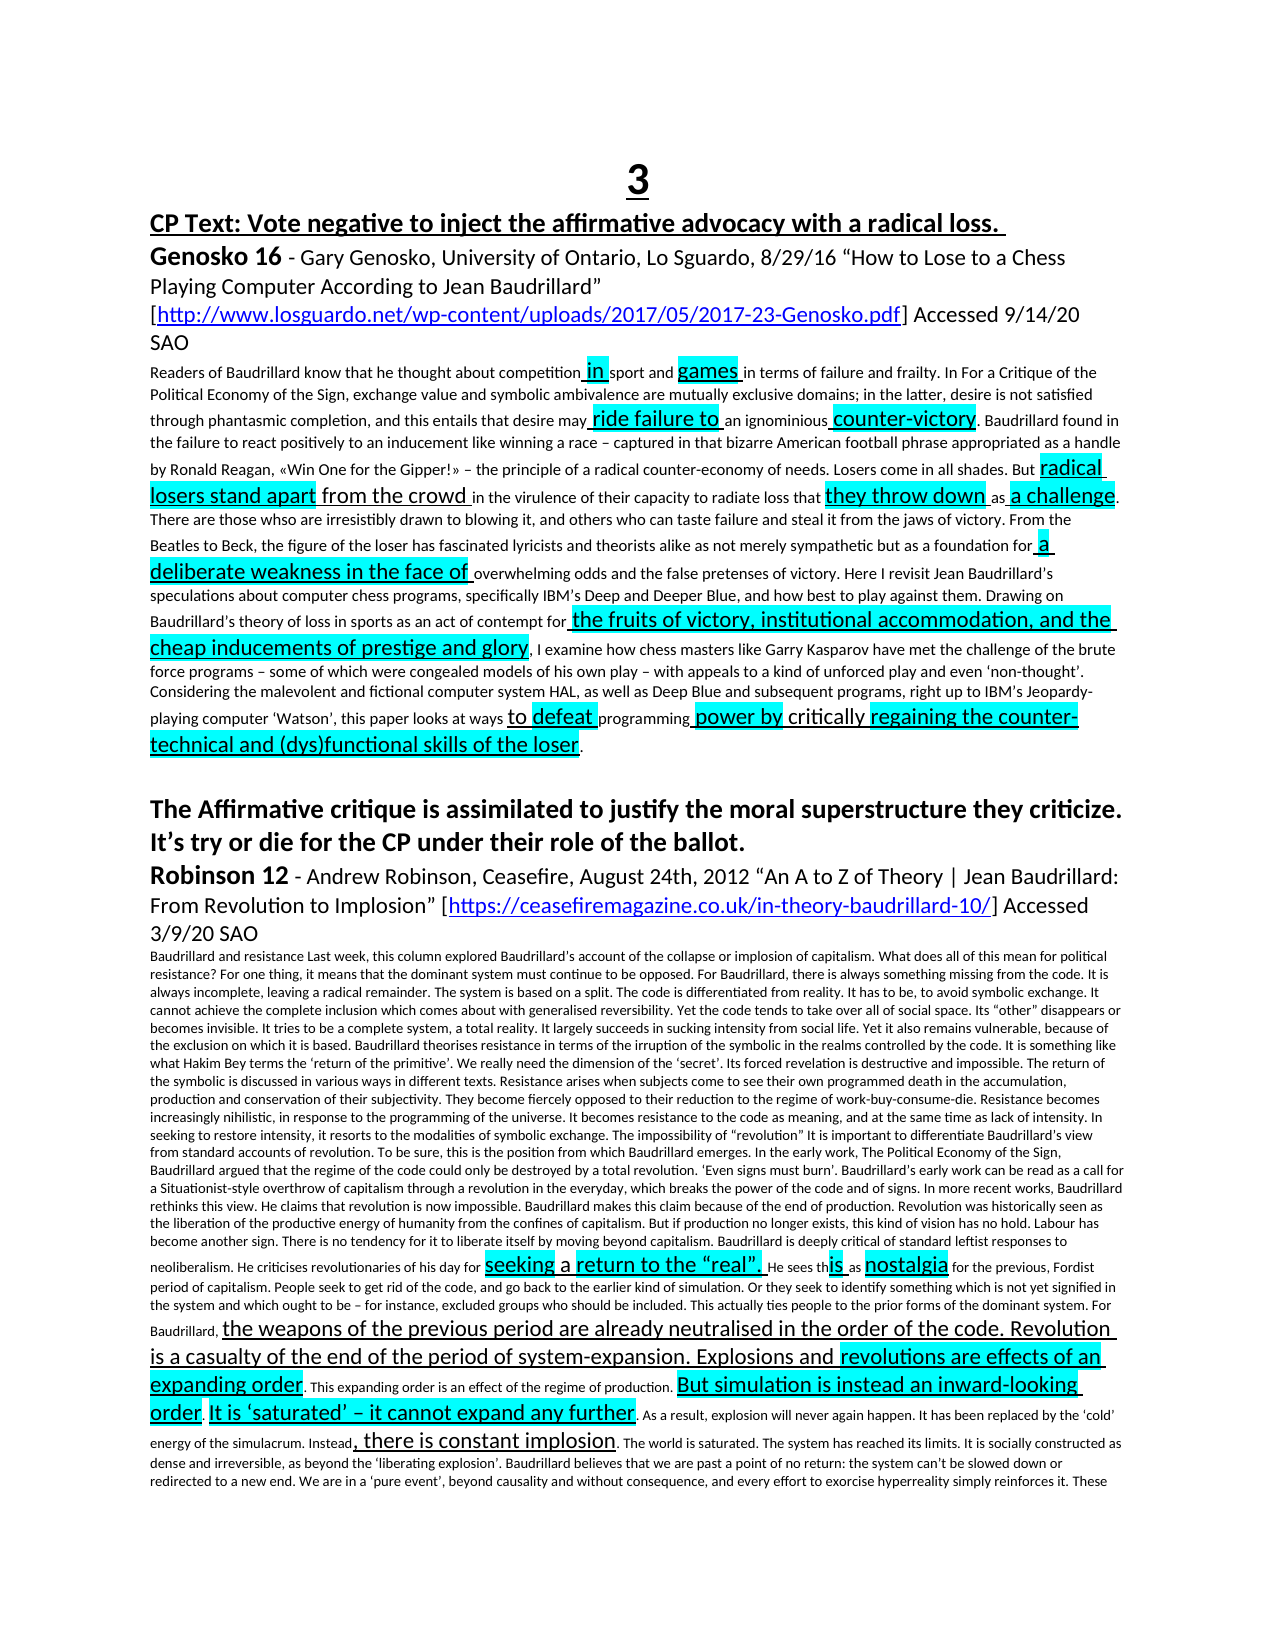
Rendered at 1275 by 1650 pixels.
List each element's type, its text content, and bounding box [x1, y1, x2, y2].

text CP Text: Vote negative to inject the affirmative advocacy with a radical loss. [150, 206, 1125, 239]
text Genosko 16 - Gary Genosko, University of Ontario, Lo Sguardo, 8/29/16 “How to Lose to a Chess Playing Computer According to Jean Baudrillard” [http://www.losguardo.net/wp-content/uploads/2017/05/2017-23-Genosko.pdf] Accessed 9/14/20 SAO [150, 239, 1125, 356]
subtitle 3 [150, 150, 1125, 206]
text The Affirmative critique is assimilated to justify the moral superstructure they criticize. It’s try or die for the CP under their role of the ballot. [150, 792, 1125, 858]
text Readers of Baudrillard know that he thought about competition in sport and games in terms of failure and frailty. In For a Critique of the Political Economy of the Sign, exchange value and symbolic ambivalence are mutually exclusive domains; in the latter, desire is not satisfied through phantasmic completion, and this entails that desire may ride failure to an ignominious counter-victory. Baudrillard found in the failure to react positively to an inducement like winning a race – captured in that bizarre American football phrase appropriated as a handle by Ronald Reagan, «Win One for the Gipper!» – the principle of a radical counter-economy of needs. Losers come in all shades. But radical losers stand apart from the crowd in the virulence of their capacity to radiate loss that they throw down as a challenge. There are those whso are irresistibly drawn to blowing it, and others who can taste failure and steal it from the jaws of victory. From the Beatles to Beck, the figure of the loser has fascinated lyricists and theorists alike as not merely sympathetic but as a foundation for a deliberate weakness in the face of overwhelming odds and the false pretenses of victory. Here I revisit Jean Baudrillard’s speculations about computer chess programs, specifically IBM’s Deep and Deeper Blue, and how best to play against them. Drawing on Baudrillard’s theory of loss in sports as an act of contempt for the fruits of victory, institutional accommodation, and the cheap inducements of prestige and glory, I examine how chess masters like Garry Kasparov have met the challenge of the brute force programs – some of which were congealed models of his own play – with appeals to a kind of unforced play and even ‘non-thought’. Considering the malevolent and fictional computer system HAL, as well as Deep Blue and subsequent programs, right up to IBM’s Jeopardy-playing computer ‘Watson’, this paper looks at ways to defeat programming power by critically regaining the counter-technical and (dys)functional skills of the loser. [150, 356, 1125, 758]
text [150, 948, 1125, 1490]
text Robinson 12 - Andrew Robinson, Ceasefire, August 24th, 2012 “An A to Z of Theory | Jean Baudrillard: From Revolution to Implosion” [https://ceasefiremagazine.co.uk/in-theory-baudrillard-10/] Accessed 3/9/20 SAO [150, 858, 1125, 948]
